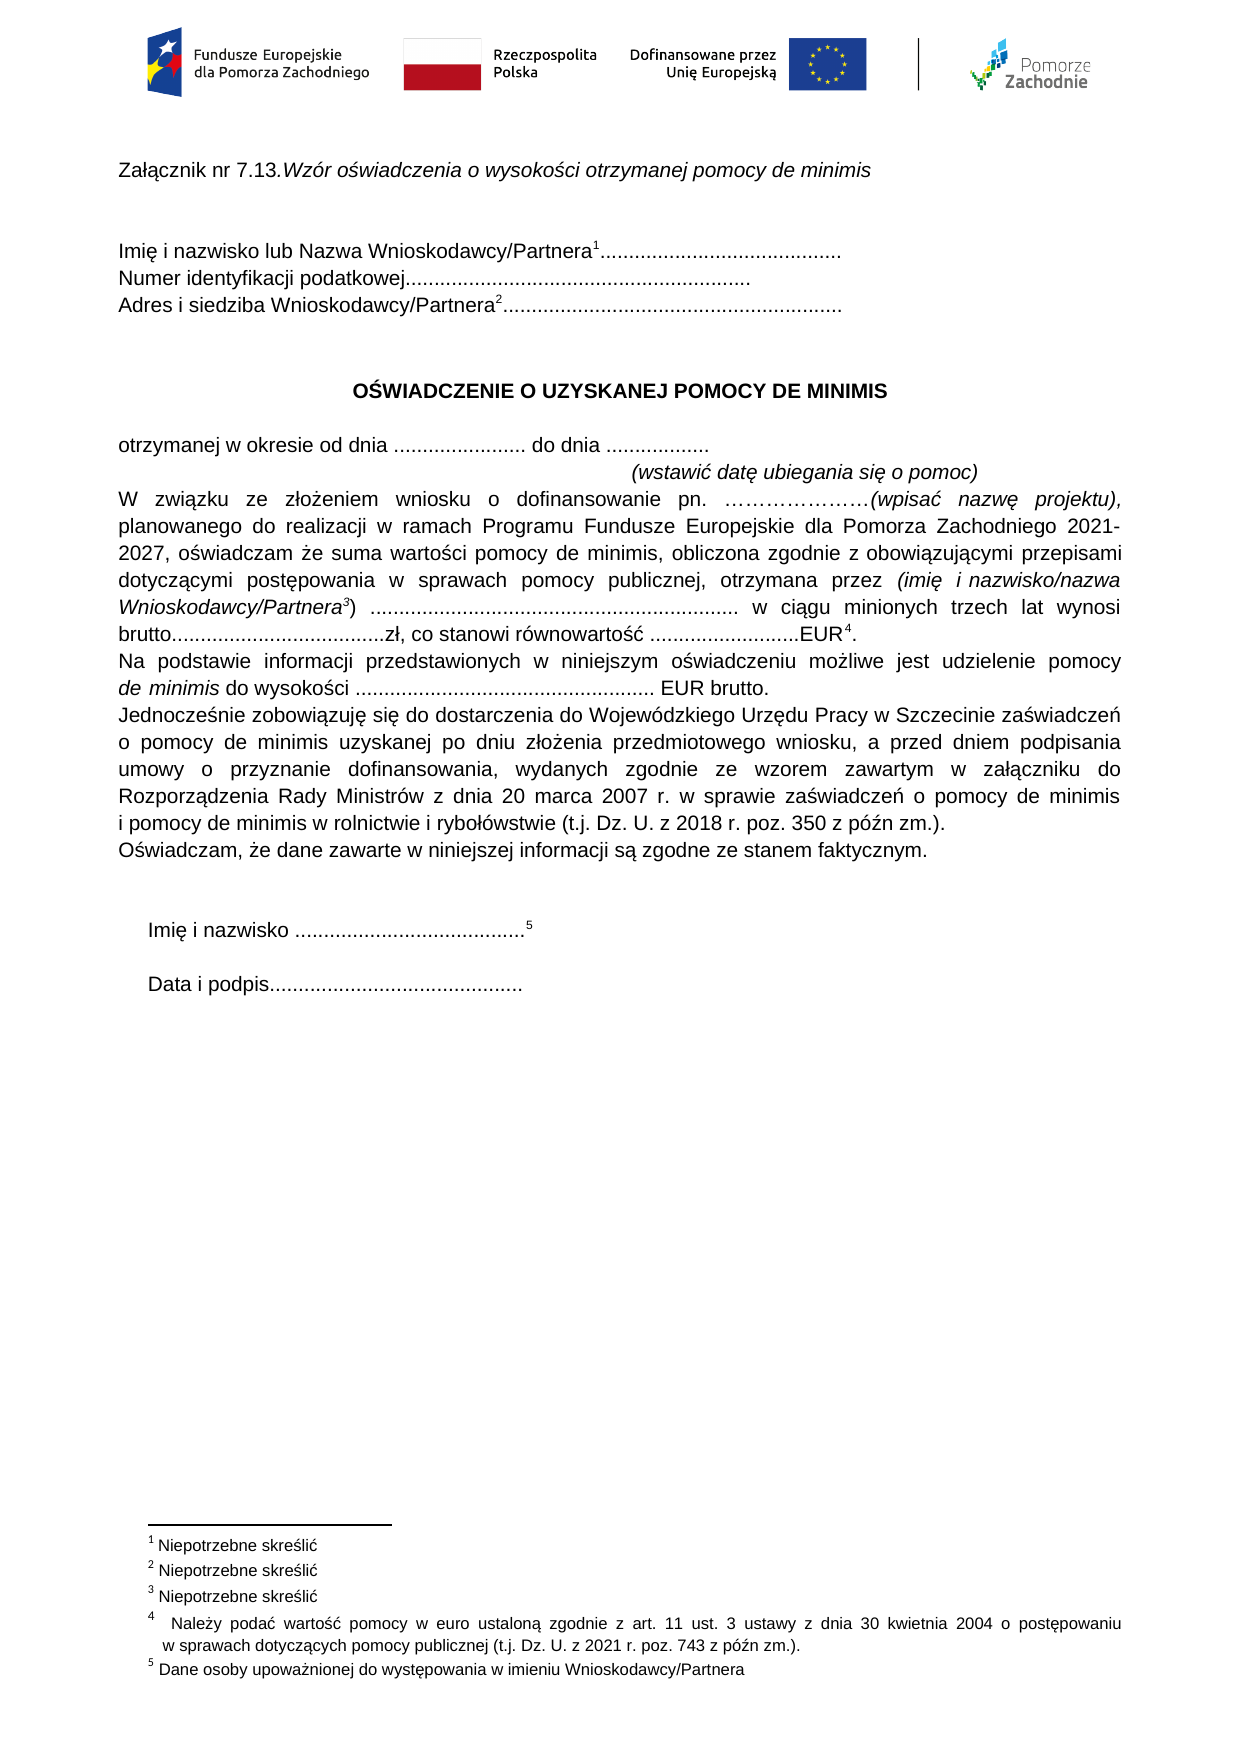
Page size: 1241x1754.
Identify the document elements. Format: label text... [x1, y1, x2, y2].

text OŚWIADCZENIE O UZYSKANEJ POMOCY DE MINIMIS [118, 379, 1122, 403]
text Jednocześnie zobowiązuję się do dostarczenia do Wojewódzkiego Urzędu Pracy w Szczecinie zaświadczeń o pomocy de minimis uzyskanej po dniu złożenia przedmiotowego wniosku, a przed dniem podpisania umowy o przyznanie dofinansowania, wydanych zgodnie ze wzorem zawartym w załączniku do Rozporządzenia Rady Ministrów z dnia 20 marca 2007 r. w sprawie zaświadczeń o pomocy de minimis i pomocy de minimis w rolnictwie i rybołówstwie (t.j. Dz. U. z 2018 r. poz. 350 z późn zm.). [118, 702, 1122, 834]
text Data i podpis............................................ [148, 972, 1122, 996]
picture [147, 27, 1091, 97]
text Adres i siedziba Wnioskodawcy/Partnera........................................................... [118, 292, 1122, 316]
text Imię i nazwisko lub Nazwa Wnioskodawcy/Partnera.......................................... [118, 238, 1122, 262]
text Załącznik nr 7.13.Wzór oświadczenia o wysokości otrzymanej pomocy de minimis [118, 157, 1122, 181]
text W związku ze złożeniem wniosku o dofinansowanie pn. …………………(wpisać nazwę projektu), planowanego do realizacji w ramach Programu Fundusze Europejskie dla Pomorza Zachodniego 2021-2027, oświadczam że suma wartości pomocy de minimis, obliczona zgodnie z obowiązującymi przepisami dotyczącymi postępowania w sprawach pomocy publicznej, otrzymana przez (imię i nazwisko/nazwa Wnioskodawcy/Partnera) ................................................................ w ciągu minionych trzech lat wynosi brutto.....................................zł, co stanowi równowartość ..........................EUR. [118, 487, 1122, 646]
text Na podstawie informacji przedstawionych w niniejszym oświadczeniu możliwe jest udzielenie pomocy de minimis do wysokości .................................................... EUR brutto. [118, 648, 1122, 699]
text Oświadczam, że dane zawarte w niniejszej informacji są zgodne ze stanem faktycznym. [118, 837, 1122, 861]
text Numer identyfikacji podatkowej............................................................ [118, 265, 1122, 289]
text otrzymanej w okresie od dnia ....................... do dnia .................. [118, 433, 1122, 457]
text Imię i nazwisko ........................................ [148, 918, 1122, 942]
text (wstawić datę ubiegania się o pomoc) [118, 460, 1122, 484]
